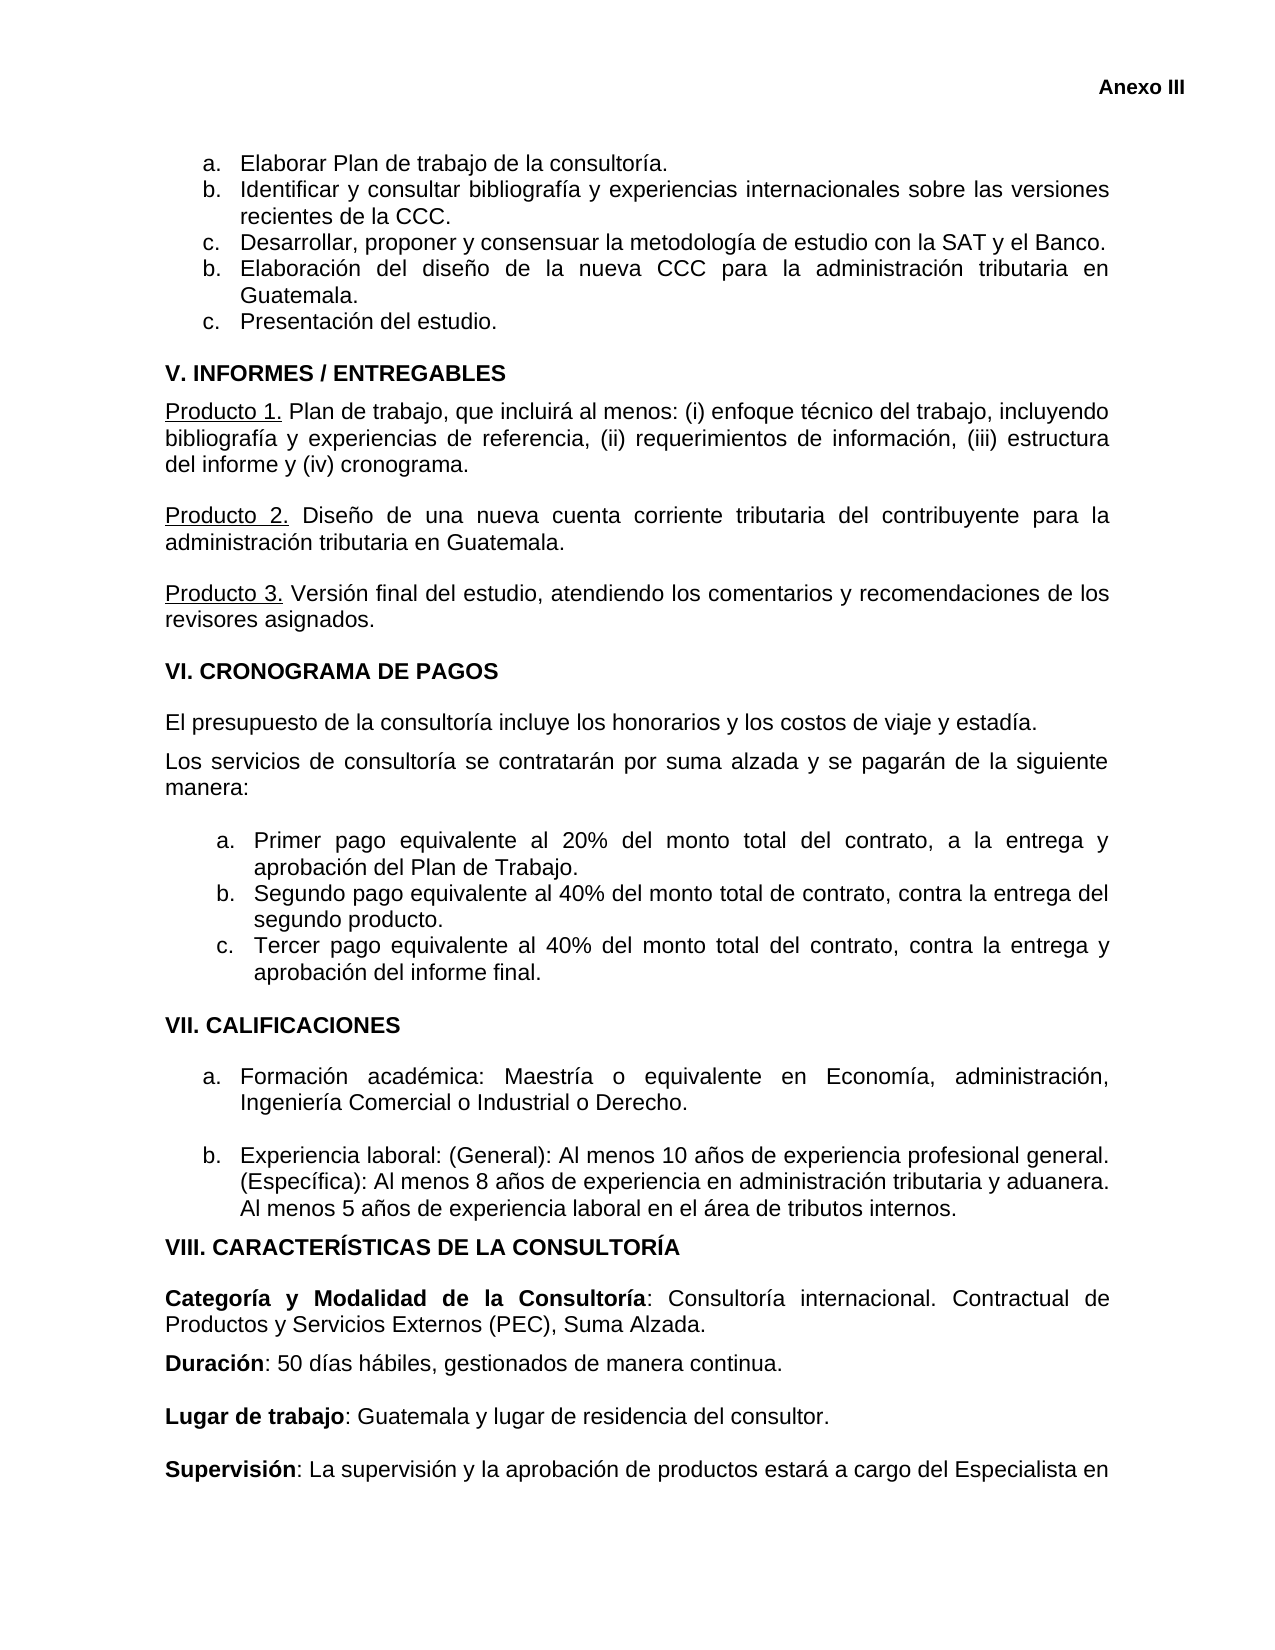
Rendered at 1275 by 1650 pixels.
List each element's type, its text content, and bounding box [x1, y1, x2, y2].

text Producto 2. Diseño de una nueva cuenta corriente tributaria del contribuyente para la administración tributaria en Guatemala. [165, 502, 1110, 555]
list Primer pago equivalente al 20% del monto total del contrato, a la entrega y aprobación del Plan de Trabajo. [216, 827, 1110, 880]
text Categoría y Modalidad de la Consultoría: Consultoría internacional. Contractual de Productos y Servicios Externos (PEC), Suma Alzada. [165, 1285, 1110, 1338]
list Segundo pago equivalente al 40% del monto total de contrato, contra la entrega del segundo producto. [216, 880, 1110, 932]
list Formación académica: Maestría o equivalente en Economía, administración, Ingeniería Comercial o Industrial o Derecho. [202, 1063, 1110, 1116]
text VIII. CARACTERÍSTICAS DE LA CONSULTORÍA [165, 1233, 1110, 1260]
list Desarrollar, proponer y consensuar la metodología de estudio con la SAT y el Banco. [202, 229, 1110, 255]
list Identificar y consultar bibliografía y experiencias internacionales sobre las versiones recientes de la CCC. [202, 176, 1110, 229]
text Lugar de trabajo: Guatemala y lugar de residencia del consultor. [165, 1403, 1110, 1429]
text V. INFORMES / ENTREGABLES [165, 359, 1110, 386]
list Tercer pago equivalente al 40% del monto total del contrato, contra la entrega y aprobación del informe final. [216, 932, 1110, 985]
text VII. CALIFICACIONES [165, 1012, 1110, 1038]
text Producto 1. Plan de trabajo, que incluirá al menos: (i) enfoque técnico del trabajo, incluyendo bibliografía y experiencias de referencia, (ii) requerimientos de información, (iii) estructura del informe y (iv) cronograma. [165, 398, 1110, 477]
text Producto 3. Versión final del estudio, atendiendo los comentarios y recomendaciones de los revisores asignados. [165, 580, 1110, 633]
list Presentación del estudio. [202, 308, 1110, 334]
text El presupuesto de la consultoría incluye los honorarios y los costos de viaje y estadía. [165, 709, 1110, 736]
text Los servicios de consultoría se contratarán por suma alzada y se pagarán de la siguiente manera: [165, 748, 1110, 801]
text Duración: 50 días hábiles, gestionados de manera continua. [165, 1350, 1110, 1376]
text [165, 1456, 1110, 1482]
list Elaborar Plan de trabajo de la consultoría. [202, 150, 1110, 176]
list Experiencia laboral: (General): Al menos 10 años de experiencia profesional general. (Específica): Al menos 8 años de experiencia en administración tributaria y aduanera. Al menos 5 años de experiencia laboral en el área de tributos internos. [202, 1142, 1110, 1221]
list Elaboración del diseño de la nueva CCC para la administración tributaria en Guatemala. [202, 255, 1110, 308]
text VI. CRONOGRAMA DE PAGOS [165, 658, 1110, 684]
